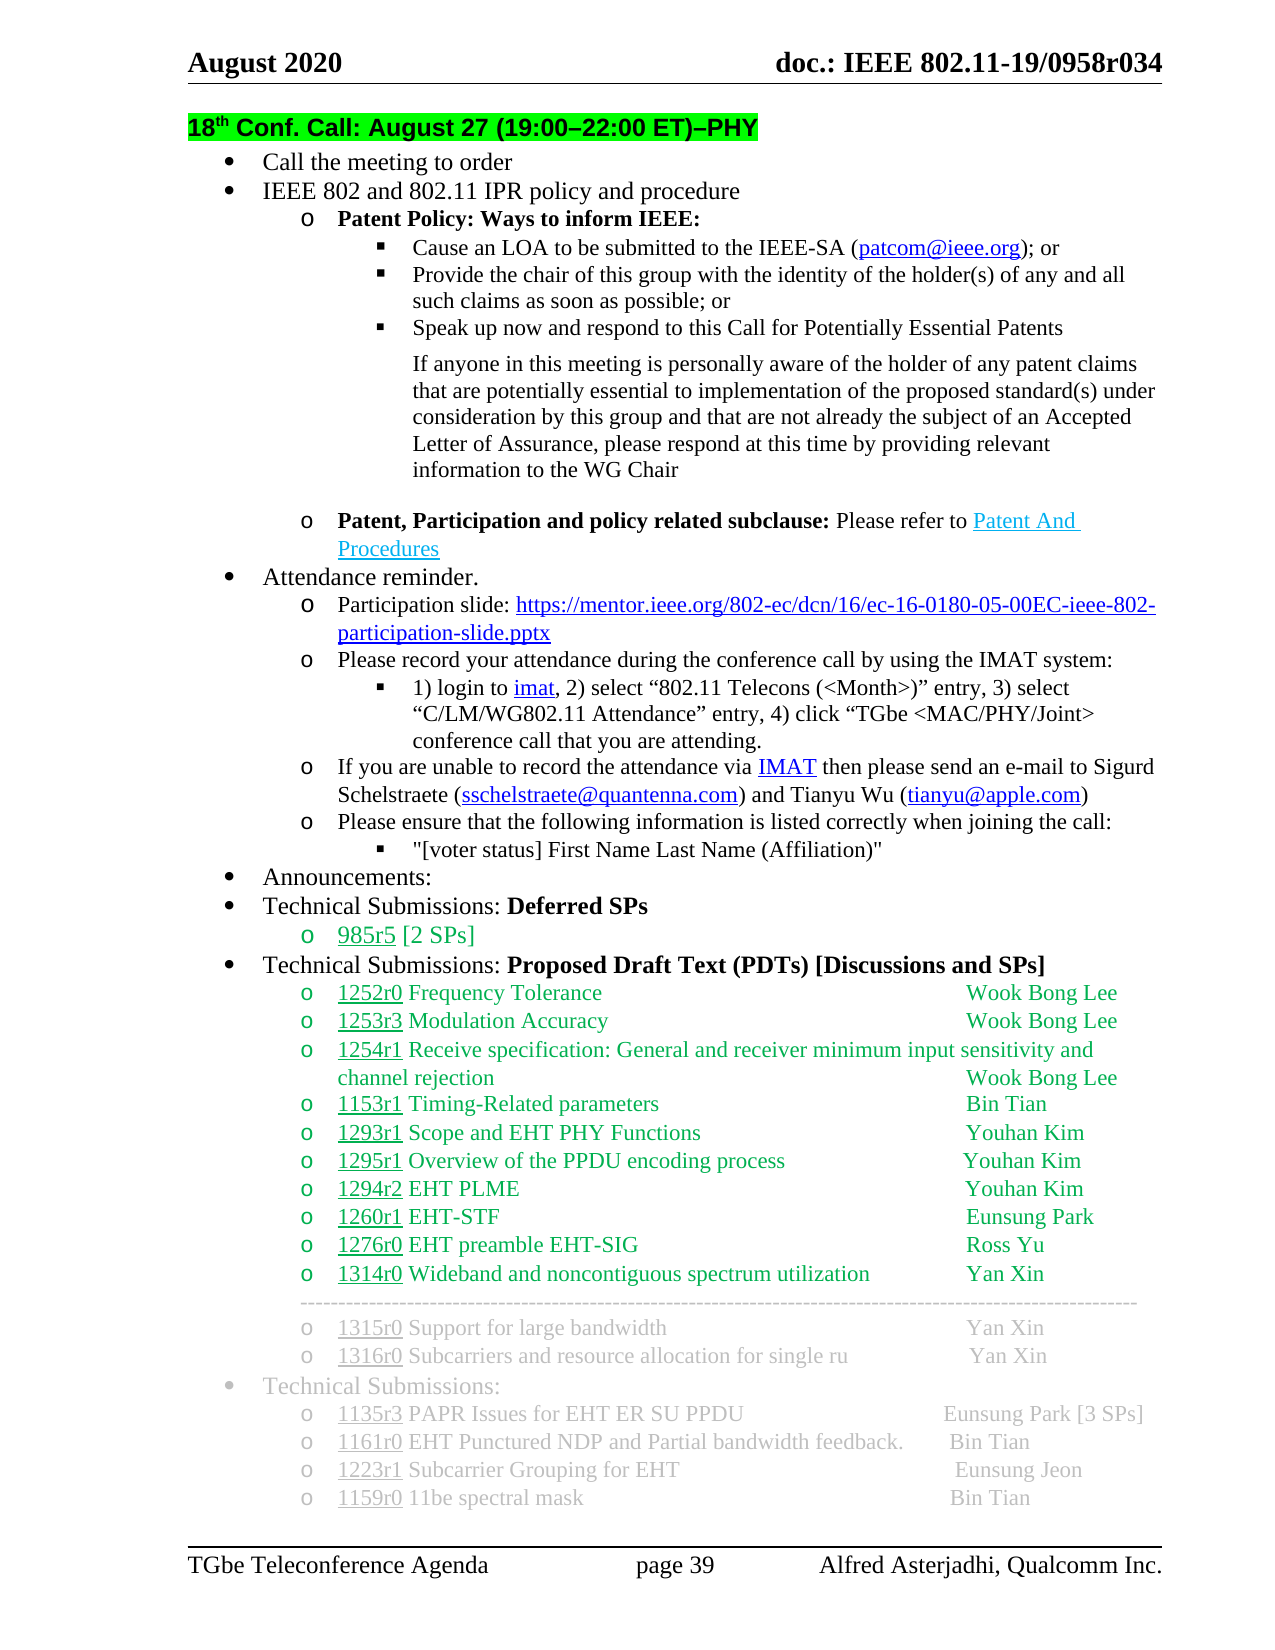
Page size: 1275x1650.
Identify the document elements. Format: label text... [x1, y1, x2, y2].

list Technical Submissions: [225, 1371, 1162, 1399]
list 1295r1 Overview of the PPDU encoding process Youhan Kim [300, 1147, 1162, 1175]
list 1223r1 Subcarrier Grouping for EHT Eunsung Jeon [300, 1456, 1162, 1484]
list 1254r1 Receive specification: General and receiver minimum input sensitivity and channel rejection Wook Bong Lee [300, 1036, 1162, 1090]
list Speak up now and respond to this Call for Potentially Essential Patents [375, 314, 1162, 340]
list Patent Policy: Ways to inform IEEE: [300, 205, 1162, 234]
list 1) login to imat, 2) select “802.11 Telecons (<Month>)” entry, 3) select “C/LM/WG802.11 Attendance” entry, 4) click “TGbe <MAC/PHY/Joint> conference call that you are attending. [375, 674, 1162, 753]
subtitle 18th Conf. Call: August 27 (19:00–22:00 ET)–PHY [187, 112, 1162, 141]
text -------------------------------------------------------------------------------------------------------------- [300, 1288, 1162, 1314]
list Please ensure that the following information is listed correctly when joining the call: [300, 808, 1162, 836]
list Patent, Participation and policy related subclause: Please refer to Patent And Procedures [300, 507, 1162, 562]
list Cause an LOA to be submitted to the IEEE-SA (patcom@ieee.org); or [375, 234, 1162, 261]
list Please record your attendance during the conference call by using the IMAT system: [300, 646, 1162, 674]
list Call the meeting to order [225, 147, 1162, 176]
list 1153r1 Timing-Related parameters Bin Tian [300, 1090, 1162, 1119]
list 985r5 [2 SPs] [300, 920, 1162, 951]
list Technical Submissions: Proposed Draft Text (PDTs) [Discussions and SPs] [225, 951, 1162, 979]
list 1161r0 EHT Punctured NDP and Partial bandwidth feedback. Bin Tian [300, 1428, 1162, 1456]
list 1276r0 EHT preamble EHT-SIG Ross Yu [300, 1232, 1162, 1260]
list IEEE 802 and 802.11 IPR policy and procedure [225, 176, 1162, 205]
list 1315r0 Support for large bandwidth Yan Xin [300, 1314, 1162, 1343]
list 1293r1 Scope and EHT PHY Functions Youhan Kim [300, 1119, 1162, 1147]
list 1260r1 EHT-STF Eunsung Park [300, 1203, 1162, 1232]
list Technical Submissions: Deferred SPs [225, 891, 1162, 920]
list "[voter status] First Name Last Name (Affiliation)" [375, 836, 1162, 862]
list Announcements: [225, 862, 1162, 891]
list 1294r2 EHT PLME Youhan Kim [300, 1175, 1162, 1203]
list 1316r0 Subcarriers and resource allocation for single ru Yan Xin [300, 1343, 1162, 1371]
list 1135r3 PAPR Issues for EHT ER SU PPDU Eunsung Park [3 SPs] [300, 1399, 1162, 1428]
list 1252r0 Frequency Tolerance Wook Bong Lee [300, 979, 1162, 1008]
list If anyone in this meeting is personally aware of the holder of any patent claims that are potentially essential to implementation of the proposed standard(s) under consideration by this group and that are not already the subject of an Accepted Letter of Assurance, please respond at this time by providing relevant information to the WG Chair [412, 351, 1162, 482]
list Provide the chair of this group with the identity of the holder(s) of any and all such claims as soon as possible; or [375, 261, 1162, 314]
list 1159r0 11be spectral mask Bin Tian [300, 1484, 1162, 1512]
list 1253r3 Modulation Accuracy Wook Bong Lee [300, 1008, 1162, 1036]
list Attendance reminder. [225, 562, 1162, 591]
list 1314r0 Wideband and noncontiguous spectrum utilization Yan Xin [300, 1260, 1162, 1288]
list Participation slide: https://mentor.ieee.org/802-ec/dcn/16/ec-16-0180-05-00EC-ieee-802-participation-slide.pptx [300, 591, 1162, 646]
list If you are unable to record the attendance via IMAT then please send an e-mail to Sigurd Schelstraete (sschelstraete@quantenna.com) and Tianyu Wu (tianyu@apple.com) [300, 753, 1162, 808]
